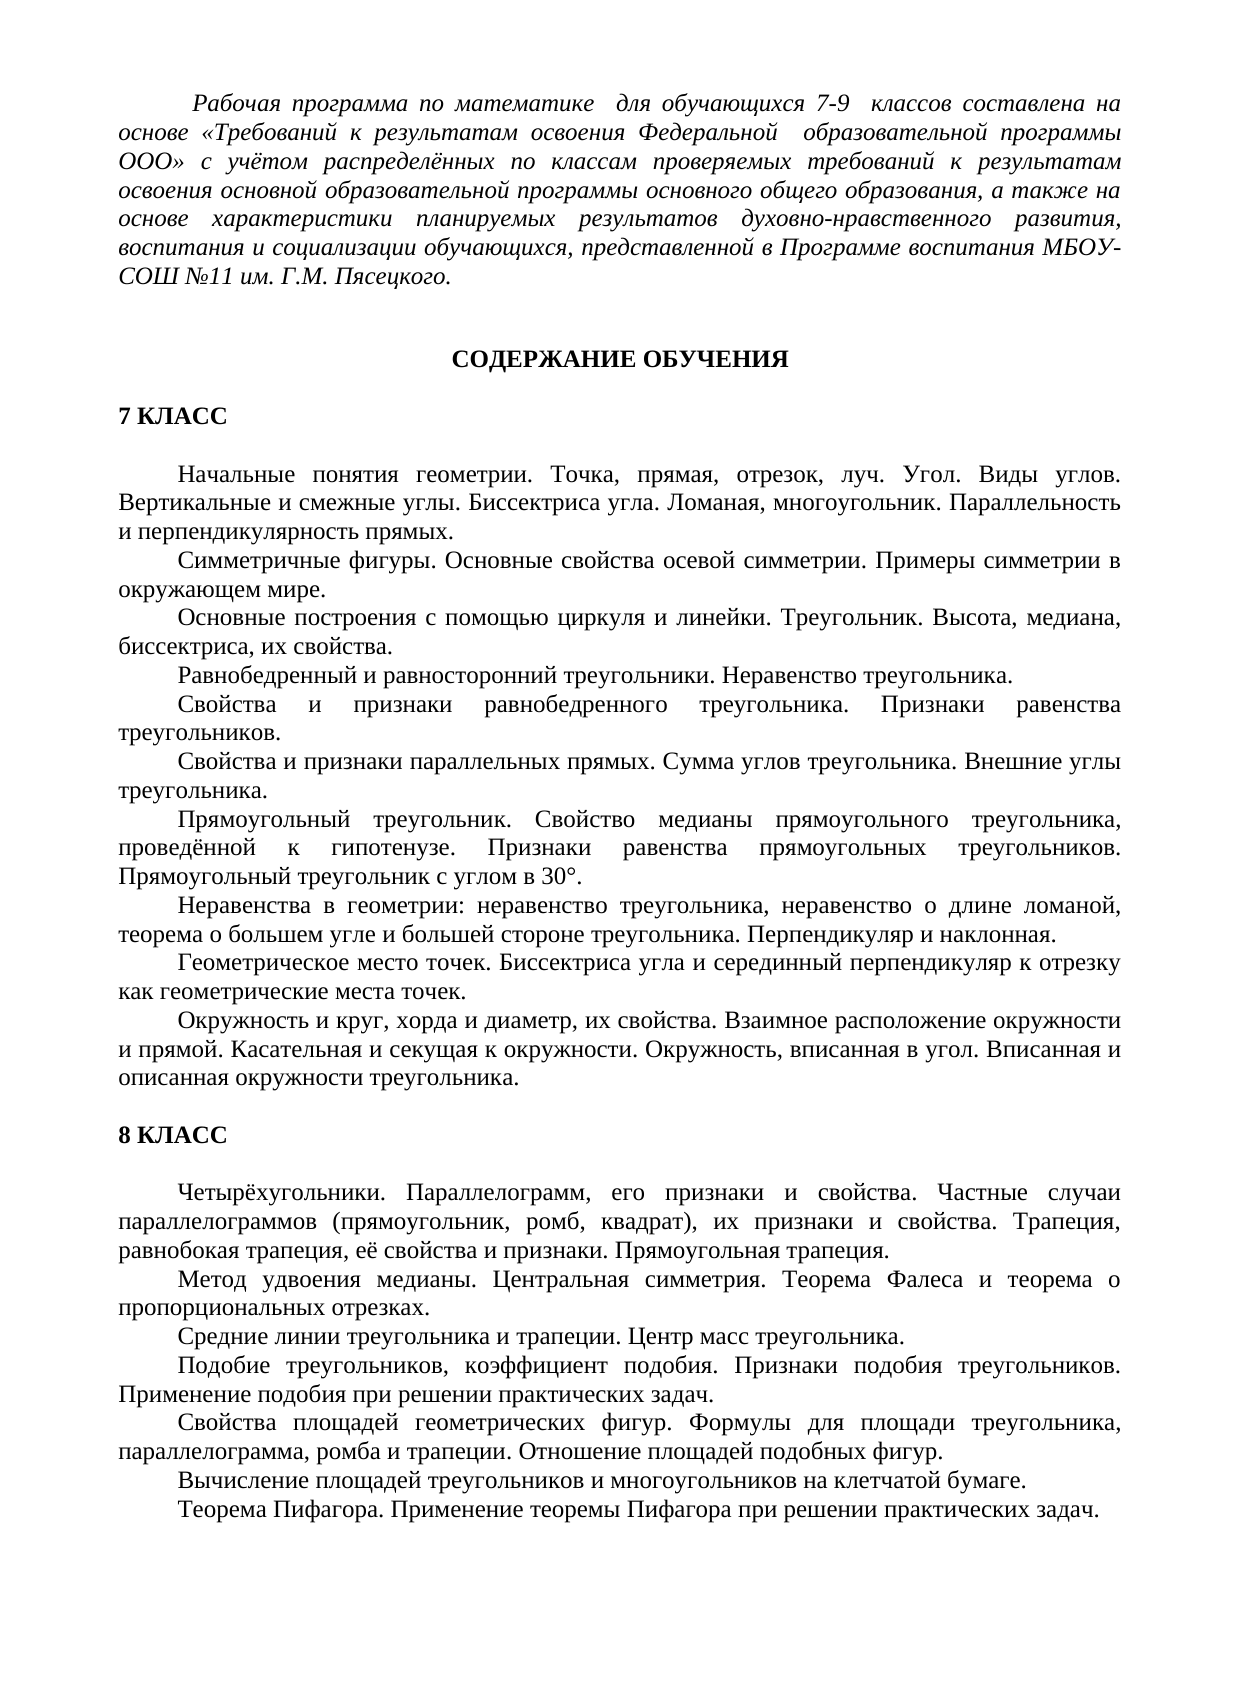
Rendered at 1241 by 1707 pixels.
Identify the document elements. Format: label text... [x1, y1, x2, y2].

text Теорема Пифагора. Применение теоремы Пифагора при решении практических задач. [118, 1494, 1122, 1522]
text Вычисление площадей треугольников и многоугольников на клетчатой бумаге. [118, 1465, 1122, 1494]
text 7 КЛАСС [118, 401, 1122, 430]
text Равнобедренный и равносторонний треугольники. Неравенство треугольника. [118, 660, 1122, 689]
text Свойства и признаки равнобедренного треугольника. Признаки равенства треугольников. [118, 689, 1122, 746]
text СОДЕРЖАНИЕ ОБУЧЕНИЯ [118, 344, 1122, 372]
text Четырёхугольники. Параллелограмм, его признаки и свойства. Частные случаи параллелограммов (прямоугольник, ромб, квадрат), их признаки и свойства. Трапеция, равнобокая трапеция, её свойства и признаки. Прямоугольная трапеция. [118, 1177, 1122, 1264]
text Свойства площадей геометрических фигур. Формулы для площади треугольника, параллелограмма, ромба и трапеции. Отношение площадей подобных фигур. [118, 1407, 1122, 1465]
text Начальные понятия геометрии. Точка, прямая, отрезок, луч. Угол. Виды углов. Вертикальные и смежные углы. Биссектриса угла. Ломаная, многоугольник. Параллельность и перпендикулярность прямых. [118, 459, 1122, 545]
text Метод удвоения медианы. Центральная симметрия. Теорема Фалеса и теорема о пропорциональных отрезках. [118, 1264, 1122, 1321]
text Подобие треугольников, коэффициент подобия. Признаки подобия треугольников. Применение подобия при решении практических задач. [118, 1350, 1122, 1407]
text Прямоугольный треугольник. Свойство медианы прямоугольного треугольника, проведённой к гипотенузе. Признаки равенства прямоугольных треугольников. Прямоугольный треугольник с углом в 30°. [118, 804, 1122, 890]
text Основные построения с помощью циркуля и линейки. Треугольник. Высота, медиана, биссектриса, их свойства. [118, 602, 1122, 660]
text Геометрическое место точек. Биссектриса угла и серединный перпендикуляр к отрезку как геометрические места точек. [118, 947, 1122, 1005]
text Симметричные фигуры. Основные свойства осевой симметрии. Примеры симметрии в окружающем мире. [118, 545, 1122, 602]
text 8 КЛАСС [118, 1120, 1122, 1149]
text Средние линии треугольника и трапеции. Центр масс треугольника. [118, 1321, 1122, 1350]
text Окружность и круг, хорда и диаметр, их свойства. Взаимное расположение окружности и прямой. Касательная и секущая к окружности. Окружность, вписанная в угол. Вписанная и описанная окружности треугольника. [118, 1005, 1122, 1091]
text Свойства и признаки параллельных прямых. Сумма углов треугольника. Внешние углы треугольника. [118, 746, 1122, 804]
text Рабочая программа по математике для обучающихся 7-9 классов составлена на основе «Требований к результатам освоения Федеральной образовательной программы ООО» с учётом распределённых по классам проверяемых требований к результатам освоения основной образовательной программы основного общего образования, а также на основе характеристики планируемых результатов духовно-нравственного развития, воспитания и социализации обучающихся, представленной в Программе воспитания МБОУ-СОШ №11 им. Г.М. Пясецкого. [118, 88, 1122, 290]
text Неравенства в геометрии: неравенство треугольника, неравенство о длине ломаной, теорема о большем угле и большей стороне треугольника. Перпендикуляр и наклонная. [118, 890, 1122, 947]
